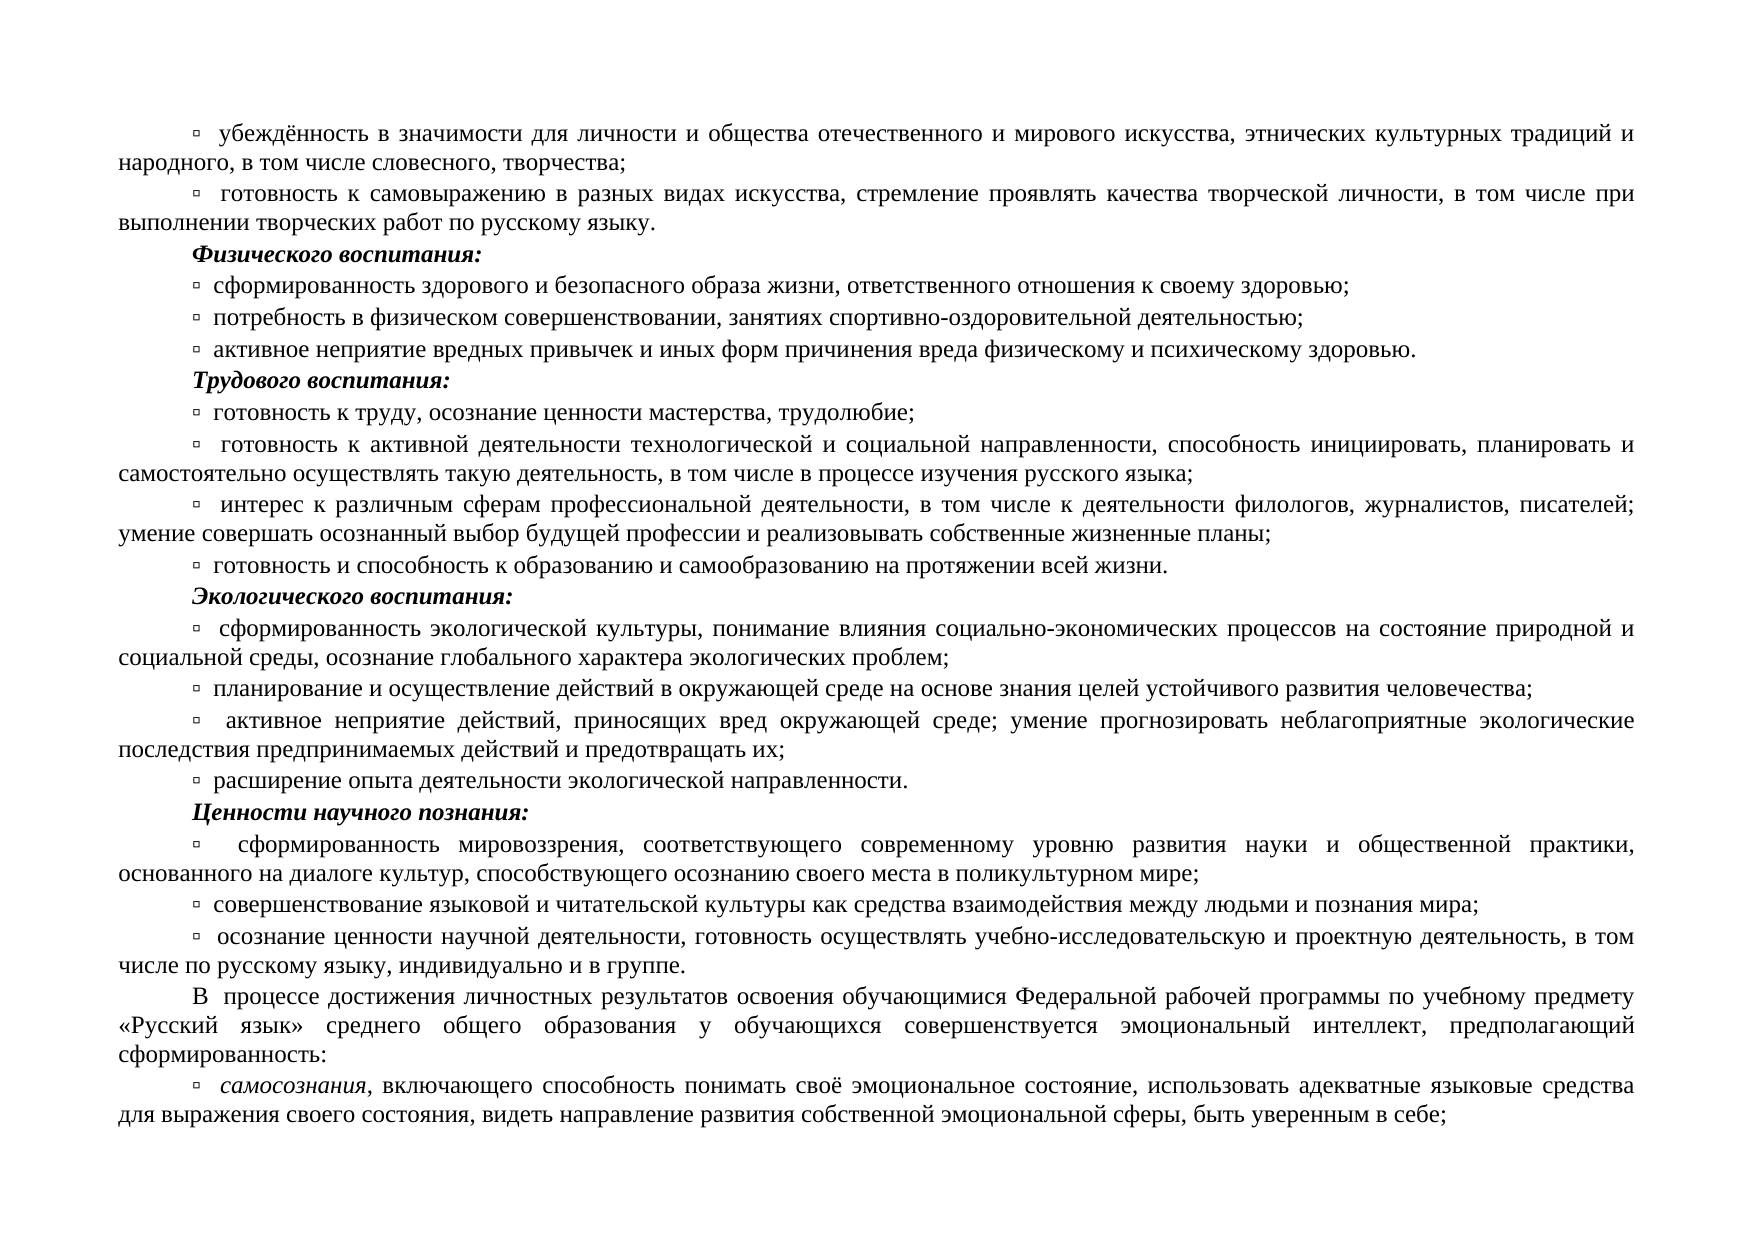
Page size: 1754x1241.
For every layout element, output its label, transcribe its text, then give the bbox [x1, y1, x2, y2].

text ▫ готовность к самовыражению в разных видах искусства, стремление проявлять качества творческой личности, в том числе при выполнении творческих работ по русскому языку. [118, 178, 1636, 236]
text ▫ сформированность мировоззрения, соответствующего современному уровню развития науки и общественной практики, основанного на диалоге культур, способствующего осознанию своего места в поликультурном мире; [118, 829, 1636, 886]
text ▫ готовность к активной деятельности технологической и социальной направленности, способность инициировать, планировать и самостоятельно осуществлять такую деятельность, в том числе в процессе изучения русского языка; [118, 429, 1636, 486]
text Физического воспитания: [118, 239, 1636, 268]
text ▫ активное неприятие вредных привычек и иных форм причинения вреда физическому и психическому здоровью. [118, 334, 1636, 363]
text ▫ совершенствование языковой и читательской культуры как средства взаимодействия между людьми и познания мира; [118, 889, 1636, 918]
text ▫ интерес к различным сферам профессиональной деятельности, в том числе к деятельности филологов, журналистов, писателей; умение совершать осознанный выбор будущей профессии и реализовывать собственные жизненные планы; [118, 489, 1636, 547]
text ▫ планирование и осуществление действий в окружающей среде на основе знания целей устойчивого развития человечества; [118, 673, 1636, 702]
text ▫ готовность к труду, осознание ценности мастерства, трудолюбие; [118, 397, 1636, 426]
text Трудового воспитания: [118, 366, 1636, 394]
text ▫ убеждённость в значимости для личности и общества отечественного и мирового искусства, этнических культурных традиций и народного, в том числе словесного, творчества; [118, 118, 1636, 176]
text ▫ сформированность экологической культуры, понимание влияния социально-экономических процессов на состояние природной и социальной среды, осознание глобального характера экологических проблем; [118, 613, 1636, 671]
text ▫ сформированность здорового и безопасного образа жизни, ответственного отношения к своему здоровью; [118, 271, 1636, 299]
text ▫ расширение опыта деятельности экологической направленности. [118, 766, 1636, 794]
text ▫ осознание ценности научной деятельности, готовность осуществлять учебно-исследовательскую и проектную деятельность, в том числе по русскому языку, индивидуально и в группе. [118, 921, 1636, 978]
text ▫ потребность в физическом совершенствовании, занятиях спортивно-оздоровительной деятельностью; [118, 302, 1636, 331]
text ▫ самосознания, включающего способность понимать своё эмоциональное состояние, использовать адекватные языковые средства для выражения своего состояния, видеть направление развития собственной эмоциональной сферы, быть уверенным в себе; [118, 1071, 1636, 1128]
text ▫ готовность и способность к образованию и самообразованию на протяжении всей жизни. [118, 550, 1636, 578]
text Экологического воспитания: [118, 581, 1636, 610]
text В процессе достижения личностных результатов освоения обучающимися Федеральной рабочей программы по учебному предмету «Русский язык» среднего общего образования у обучающихся совершенствуется эмоциональный интеллект, предполагающий сформированность: [118, 981, 1636, 1068]
text Ценности научного познания: [118, 797, 1636, 826]
text ▫ активное неприятие действий, приносящих вред окружающей среде; умение прогнозировать неблагоприятные экологические последствия предпринимаемых действий и предотвращать их; [118, 705, 1636, 763]
